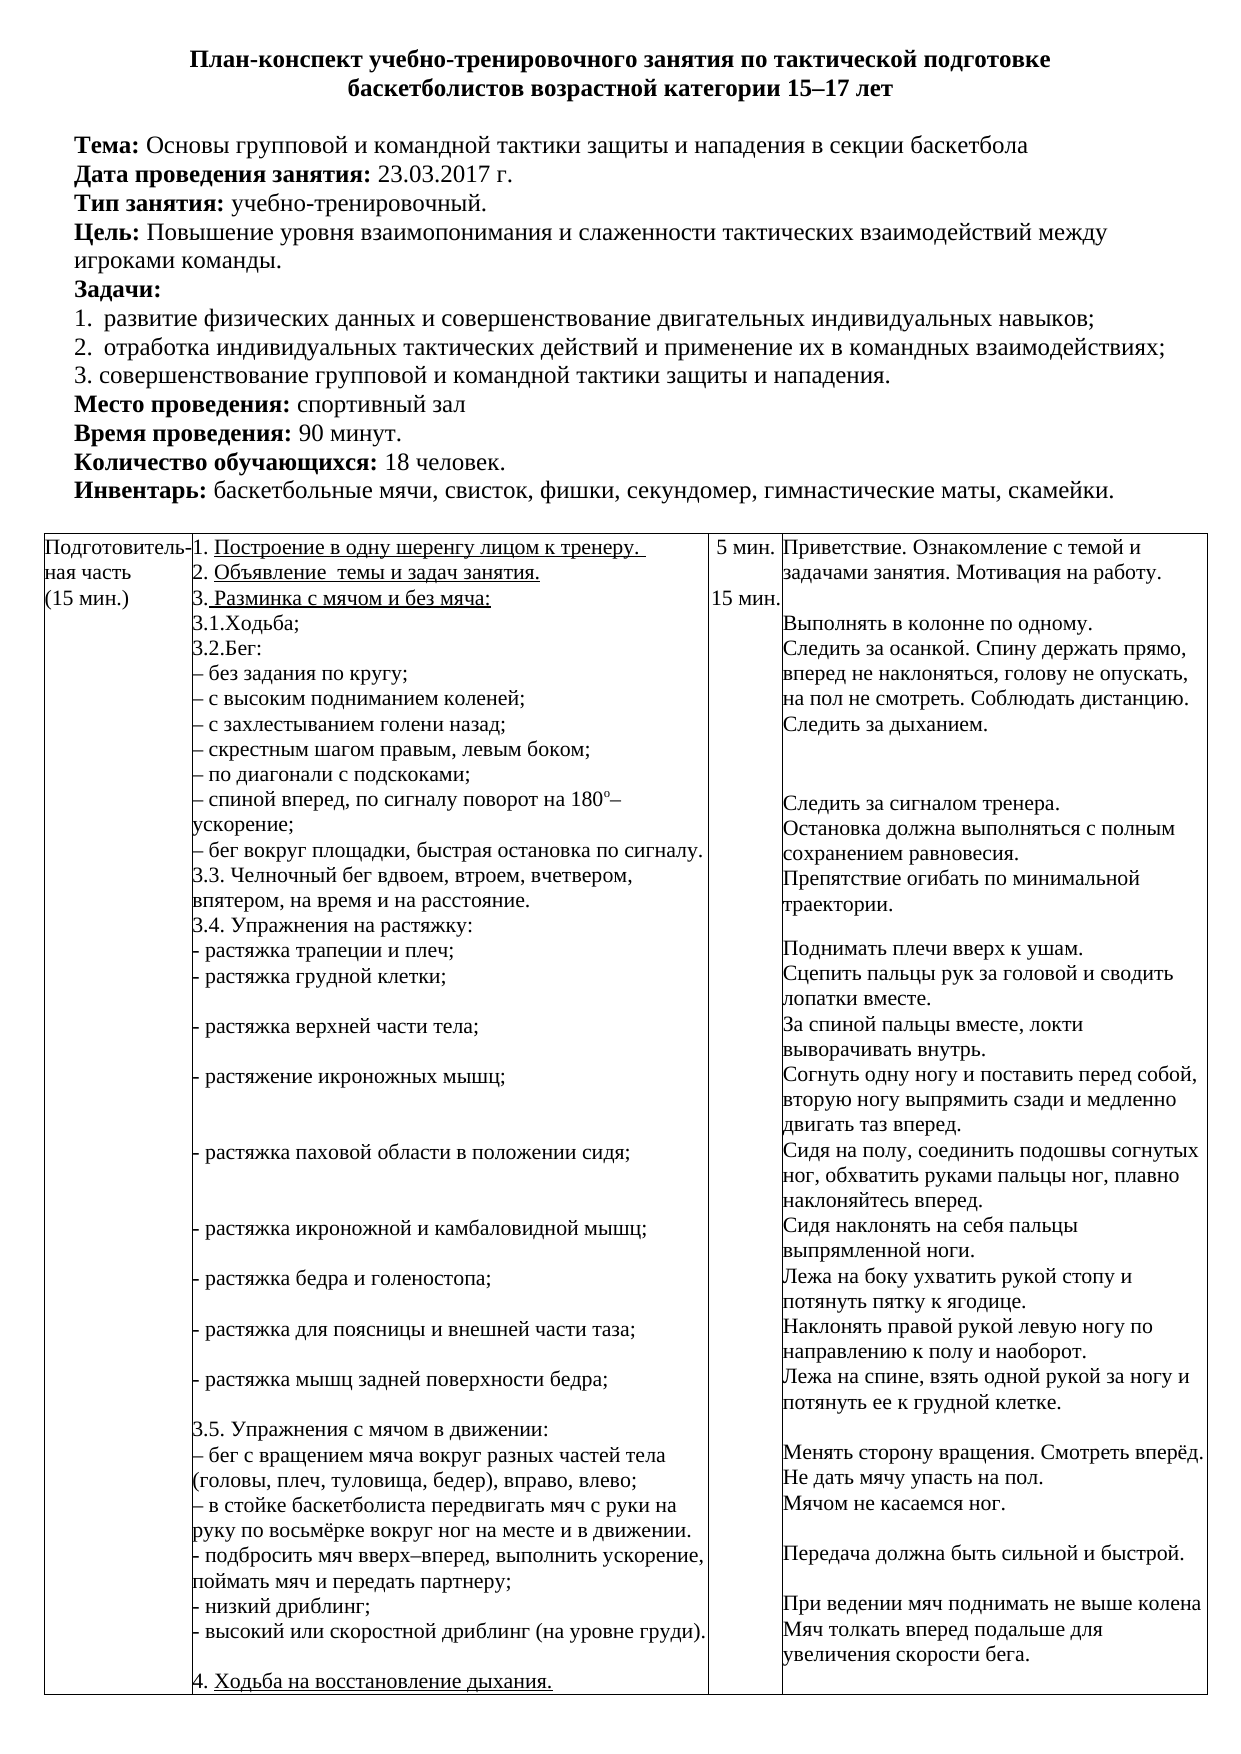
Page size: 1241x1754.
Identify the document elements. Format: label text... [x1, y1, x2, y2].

text Время проведения: 90 минут. [74, 418, 1167, 447]
text Задачи: [74, 274, 1167, 303]
text Инвентарь: баскетбольные мячи, свисток, фишки, секундомер, гимнастические маты, скамейки. [74, 476, 1167, 504]
table_header Приветствие. Ознакомление с темой и задачами занятия. Мотивация на работу. Выполнять в колонне по одному. Следить за осанкой. Спину держать прямо, вперед не наклоняться, голову не опускать, на пол не смотреть. Соблюдать дистанцию. Следить за дыханием. Следить за сигналом тренера. Остановка должна выполняться с полным сохранением равновесия. Препятствие огибать по минимальной траектории. Поднимать плечи вверх к ушам. Сцепить пальцы рук за головой и сводить лопатки вместе. За спиной пальцы вместе, локти выворачивать внутрь. Согнуть одну ногу и поставить перед собой, вторую ногу выпрямить сзади и медленно двигать таз вперед. Сидя на полу, соединить подошвы согнутых ног, обхватить руками пальцы ног, плавно наклоняйтесь вперед. Сидя наклонять на себя пальцы выпрямленной ноги. Лежа на боку ухватить рукой стопу и потянуть пятку к ягодице. Наклонять правой рукой левую ногу по направлению к полу и наоборот. Лежа на спине, взять одной рукой за ногу и потянуть ее к грудной клетке. Менять сторону вращения. Смотреть вперёд. Не дать мячу упасть на пол. Мячом не касаемся ног. Передача должна быть сильной и быстрой. При ведении мяч поднимать не выше колена Мяч толкать вперед подальше для увеличения скорости бега. [783, 534, 1207, 1694]
table_header Подготовитель- ная часть (15 мин.) [45, 534, 192, 1694]
list развитие физических данных и совершенствование двигательных индивидуальных навыков; [74, 303, 1196, 332]
text Тип занятия: учебно-тренировочный. [74, 188, 1167, 217]
table_header 1. Построение в одну шеренгу лицом к тренеру. 2. Объявление темы и задач занятия. 3. Разминка с мячом и без мяча: 3.1.Ходьба; 3.2.Бег: – без задания по кругу; – с высоким подниманием коленей; – с захлестыванием голени назад; – скрестным шагом правым, левым боком; – по диагонали с подскоками; – спиной вперед, по сигналу поворот на 180о–ускорение; – бег вокруг площадки, быстрая остановка по сигналу. 3.3. Челночный бег вдвоем, втроем, вчетвером, впятером, на время и на расстояние. 3.4. Упражнения на растяжку: - растяжка трапеции и плеч; - растяжка грудной клетки; - растяжка верхней части тела; - растяжение икроножных мышц; - растяжка паховой области в положении сидя; - растяжка икроножной и камбаловидной мышц; - растяжка бедра и голеностопа; - растяжка для поясницы и внешней части таза; - растяжка мышц задней поверхности бедра; 3.5. Упражнения с мячом в движении: – бег с вращением мяча вокруг разных частей тела (головы, плеч, туловища, бедер), вправо, влево; – в стойке баскетболиста передвигать мяч с руки на руку по восьмёрке вокруг ног на месте и в движении. - подбросить мяч вверх–вперед, выполнить ускорение, поймать мяч и передать партнеру; - низкий дриблинг; - высокий или скоростной дриблинг (на уровне груди). 4. Ходьба на восстановление дыхания. [193, 534, 708, 1694]
text План-конспект учебно-тренировочного занятия по тактической подготовке [44, 44, 1196, 73]
text Количество обучающихся: 18 человек. [74, 447, 1167, 476]
text Тема: Основы групповой и командной тактики защиты и нападения в секции баскетбола [74, 131, 1196, 159]
text баскетболистов возрастной категории 15–17 лет [44, 73, 1196, 102]
list отработка индивидуальных тактических действий и применение их в командных взаимодействиях; [74, 332, 1196, 361]
text Место проведения: спортивный зал [74, 389, 1167, 418]
text Цель: Повышение уровня взаимопонимания и слаженности тактических взаимодействий между игроками команды. [74, 217, 1196, 274]
text Дата проведения занятия: 23.03.2017 г. [74, 159, 1167, 188]
text 3. совершенствование групповой и командной тактики защиты и нападения. [74, 361, 1196, 389]
table_header 5 мин. 15 мин. [709, 534, 782, 1694]
